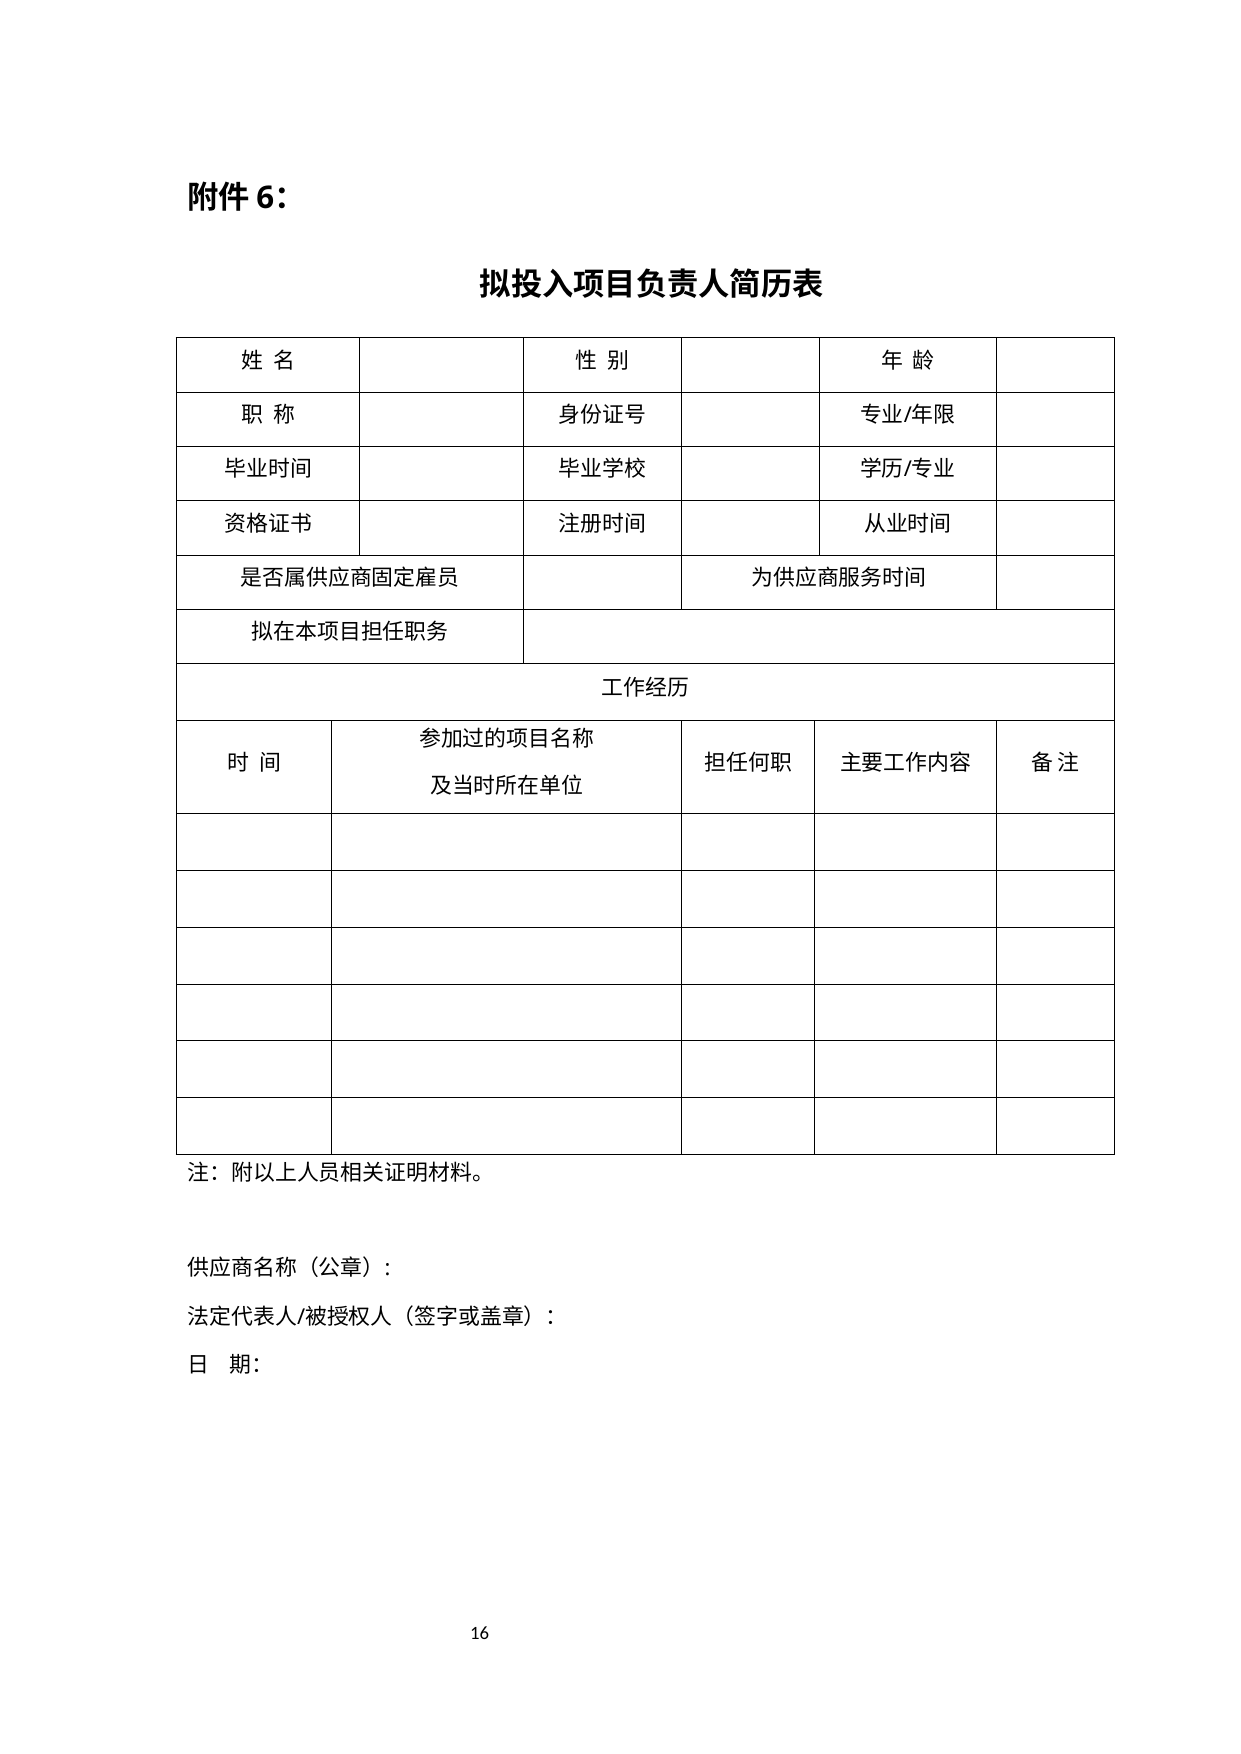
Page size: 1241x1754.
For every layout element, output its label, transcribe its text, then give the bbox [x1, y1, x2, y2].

table_header 年 龄 [820, 338, 996, 392]
table_cell [682, 1041, 814, 1097]
table_cell 毕业学校 [524, 447, 681, 500]
text 注：附以上人员相关证明材料。 [187, 1155, 1053, 1187]
table_cell [177, 928, 331, 983]
table_cell [682, 928, 814, 983]
text 日 期： [187, 1347, 1053, 1379]
table_header [682, 338, 819, 392]
table_cell [815, 985, 996, 1040]
table_cell [815, 871, 996, 927]
table_cell [815, 1098, 996, 1154]
table_cell [332, 871, 681, 927]
table_cell [177, 871, 331, 927]
table_cell [997, 1098, 1114, 1154]
table_cell 拟在本项目担任职务 [177, 610, 523, 663]
table_cell 备 注 [997, 721, 1114, 813]
table_cell 为供应商服务时间 [682, 556, 996, 609]
table_cell [682, 501, 819, 554]
table_cell [997, 871, 1114, 927]
table_cell 身份证号 [524, 393, 681, 446]
text 附件6： [187, 162, 1053, 227]
table_cell [360, 447, 523, 500]
table_cell 资格证书 [177, 501, 359, 554]
table_header [360, 338, 523, 392]
table_cell [997, 393, 1114, 446]
table_cell [815, 814, 996, 869]
table_cell [997, 501, 1114, 554]
table_cell 工作经历 [177, 664, 1114, 720]
table_cell [332, 1041, 681, 1097]
table_cell [682, 447, 819, 500]
table_cell 担任何职 [682, 721, 814, 813]
table_cell [682, 814, 814, 869]
table_cell [997, 556, 1114, 609]
table_cell 是否属供应商固定雇员 [177, 556, 523, 609]
table_cell [997, 928, 1114, 983]
table_cell [682, 871, 814, 927]
table_cell [360, 393, 523, 446]
table_cell 专业/年限 [820, 393, 996, 446]
table_cell 学历/专业 [820, 447, 996, 500]
table_cell [682, 1098, 814, 1154]
table_cell [815, 1041, 996, 1097]
table_cell 从业时间 [820, 501, 996, 554]
table_cell 时 间 [177, 721, 331, 813]
table_header 性 别 [524, 338, 681, 392]
table_cell 参加过的项目名称 及当时所在单位 [332, 721, 681, 813]
table_cell [332, 814, 681, 869]
text 法定代表人/被授权人（签字或盖章）： [187, 1298, 1053, 1331]
table_cell [682, 393, 819, 446]
table_cell [177, 985, 331, 1040]
table_cell 注册时间 [524, 501, 681, 554]
table_cell [997, 447, 1114, 500]
table_cell [177, 1098, 331, 1154]
table_cell [177, 1041, 331, 1097]
table_cell 毕业时间 [177, 447, 359, 500]
table_cell 职 称 [177, 393, 359, 446]
table_cell [997, 985, 1114, 1040]
table_cell [177, 814, 331, 869]
table_cell [332, 928, 681, 983]
table_cell [997, 1041, 1114, 1097]
table_cell [997, 814, 1114, 869]
table_cell [524, 556, 681, 609]
table_header 姓 名 [177, 338, 359, 392]
table_cell 主要工作内容 [815, 721, 996, 813]
table_cell [360, 501, 523, 554]
table_cell [332, 1098, 681, 1154]
table_header [997, 338, 1114, 392]
text 供应商名称（公章）: [187, 1250, 1053, 1282]
text 拟投入项目负责人简历表 [187, 250, 1053, 315]
table_cell [332, 985, 681, 1040]
table_cell [815, 928, 996, 983]
table_cell [682, 985, 814, 1040]
table_cell [524, 610, 1114, 663]
